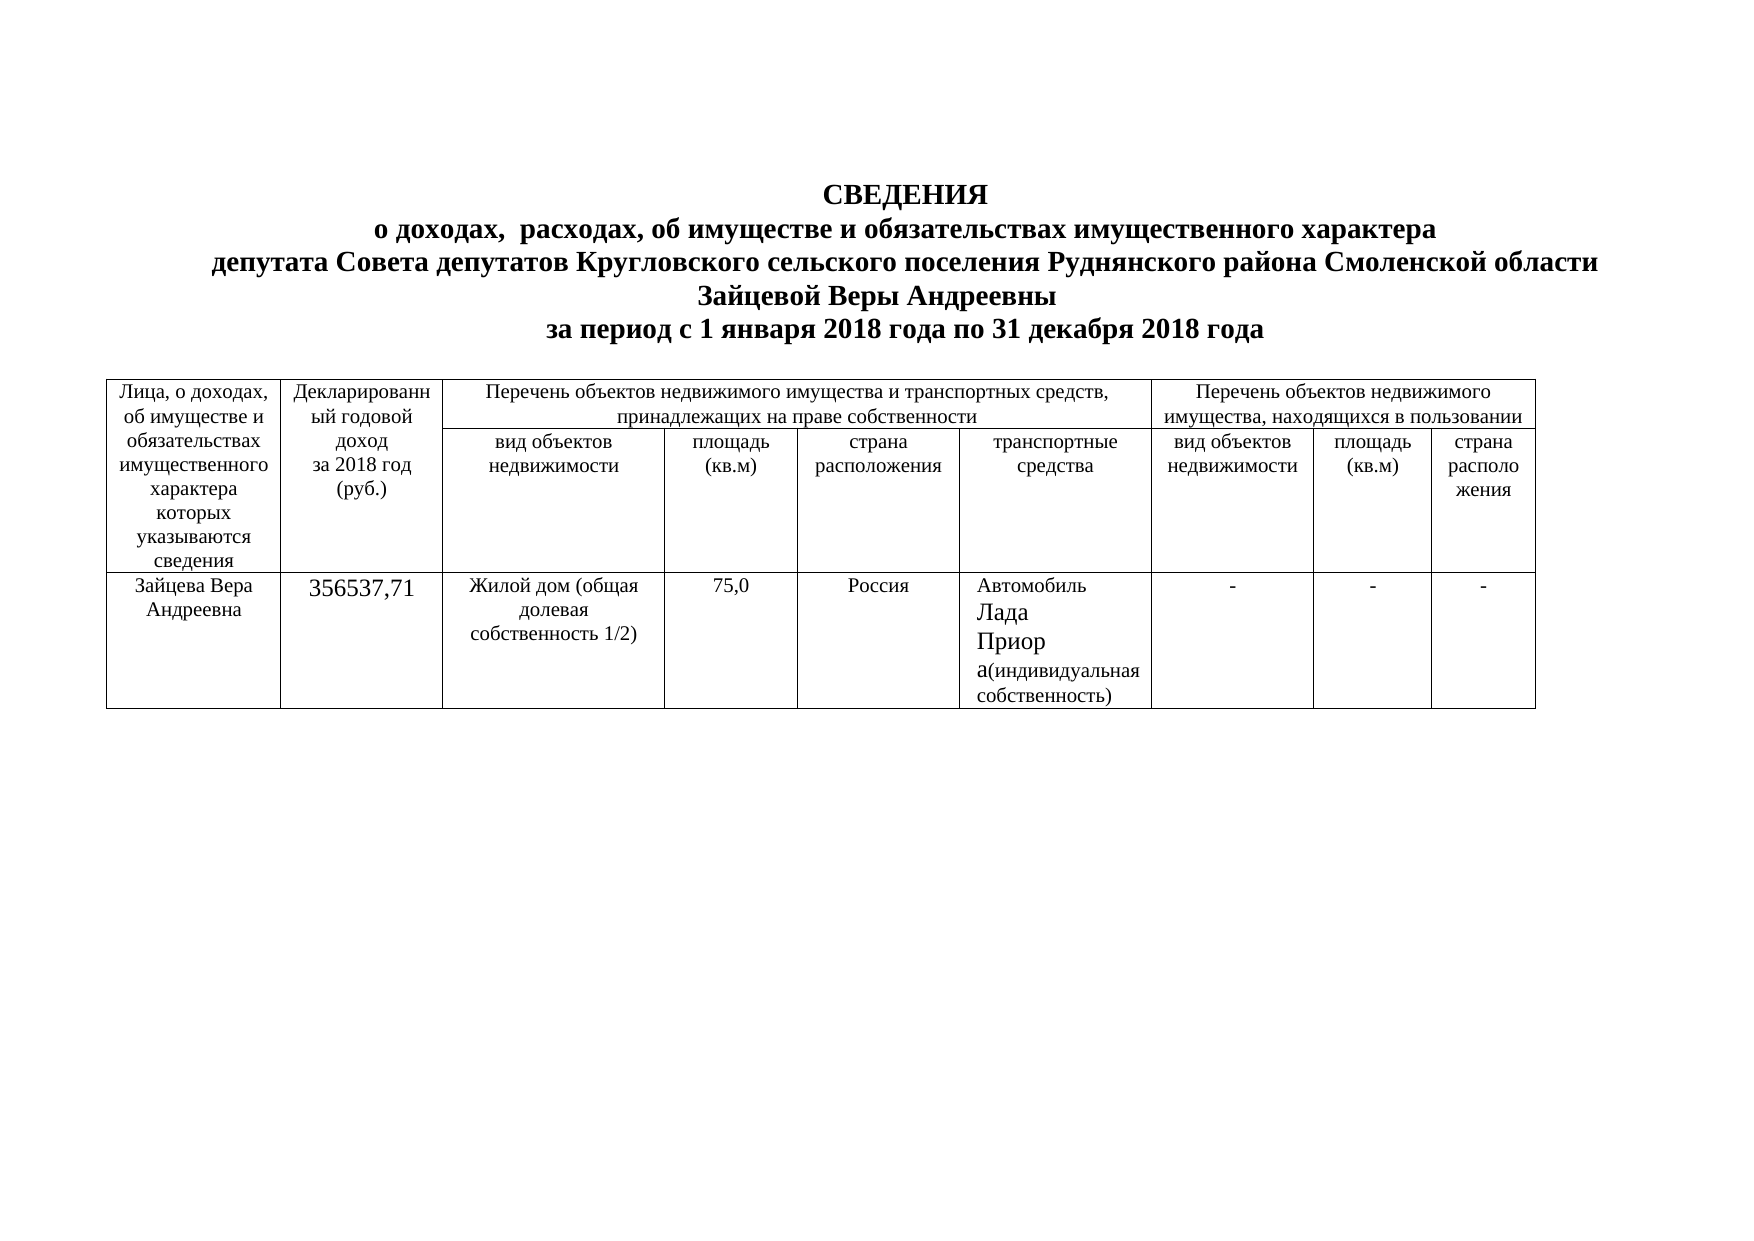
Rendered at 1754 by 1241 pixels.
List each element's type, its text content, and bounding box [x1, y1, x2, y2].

table_cell транспортные средства [960, 429, 1151, 572]
table_cell вид объектов недвижимости [1152, 429, 1313, 572]
text СВЕДЕНИЯ [118, 177, 1636, 211]
table_cell 75,0 [665, 573, 797, 707]
table_header Перечень объектов недвижимого имущества, находящихся в пользовании [1152, 380, 1535, 428]
table_header Декларированный годовой доход за 2018 год (руб.) [281, 380, 442, 572]
text депутата Совета депутатов Кругловского сельского поселения Руднянского района Смоленской области Зайцевой Веры Андреевны [118, 244, 1636, 311]
table_header Лица, о доходах, об имуществе и обязательствах имущественного характера которых указываются сведения [107, 380, 280, 572]
table_cell Автомобиль Лада Приора(индивидуальная собственность) [960, 573, 1151, 707]
table_cell Россия [798, 573, 959, 707]
table_cell - [1432, 573, 1535, 707]
text за период с 1 января 2018 года по 31 декабря 2018 года [118, 311, 1636, 345]
table_cell - [1314, 573, 1431, 707]
text о доходах, расходах, об имуществе и обязательствах имущественного характера [118, 211, 1636, 244]
table_cell страна расположения [798, 429, 959, 572]
table_cell 356537,71 [281, 573, 442, 707]
table_cell Жилой дом (общая долевая собственность 1/2) [443, 573, 664, 707]
table_cell Зайцева Вера Андреевна [107, 573, 280, 707]
table_cell вид объектов недвижимости [443, 429, 664, 572]
table_cell страна расположения [1432, 429, 1535, 572]
table_header Перечень объектов недвижимого имущества и транспортных средств, принадлежащих на праве собственности [443, 380, 1151, 428]
table_cell площадь (кв.м) [665, 429, 797, 572]
table_cell площадь (кв.м) [1314, 429, 1431, 572]
table_cell - [1152, 573, 1313, 707]
